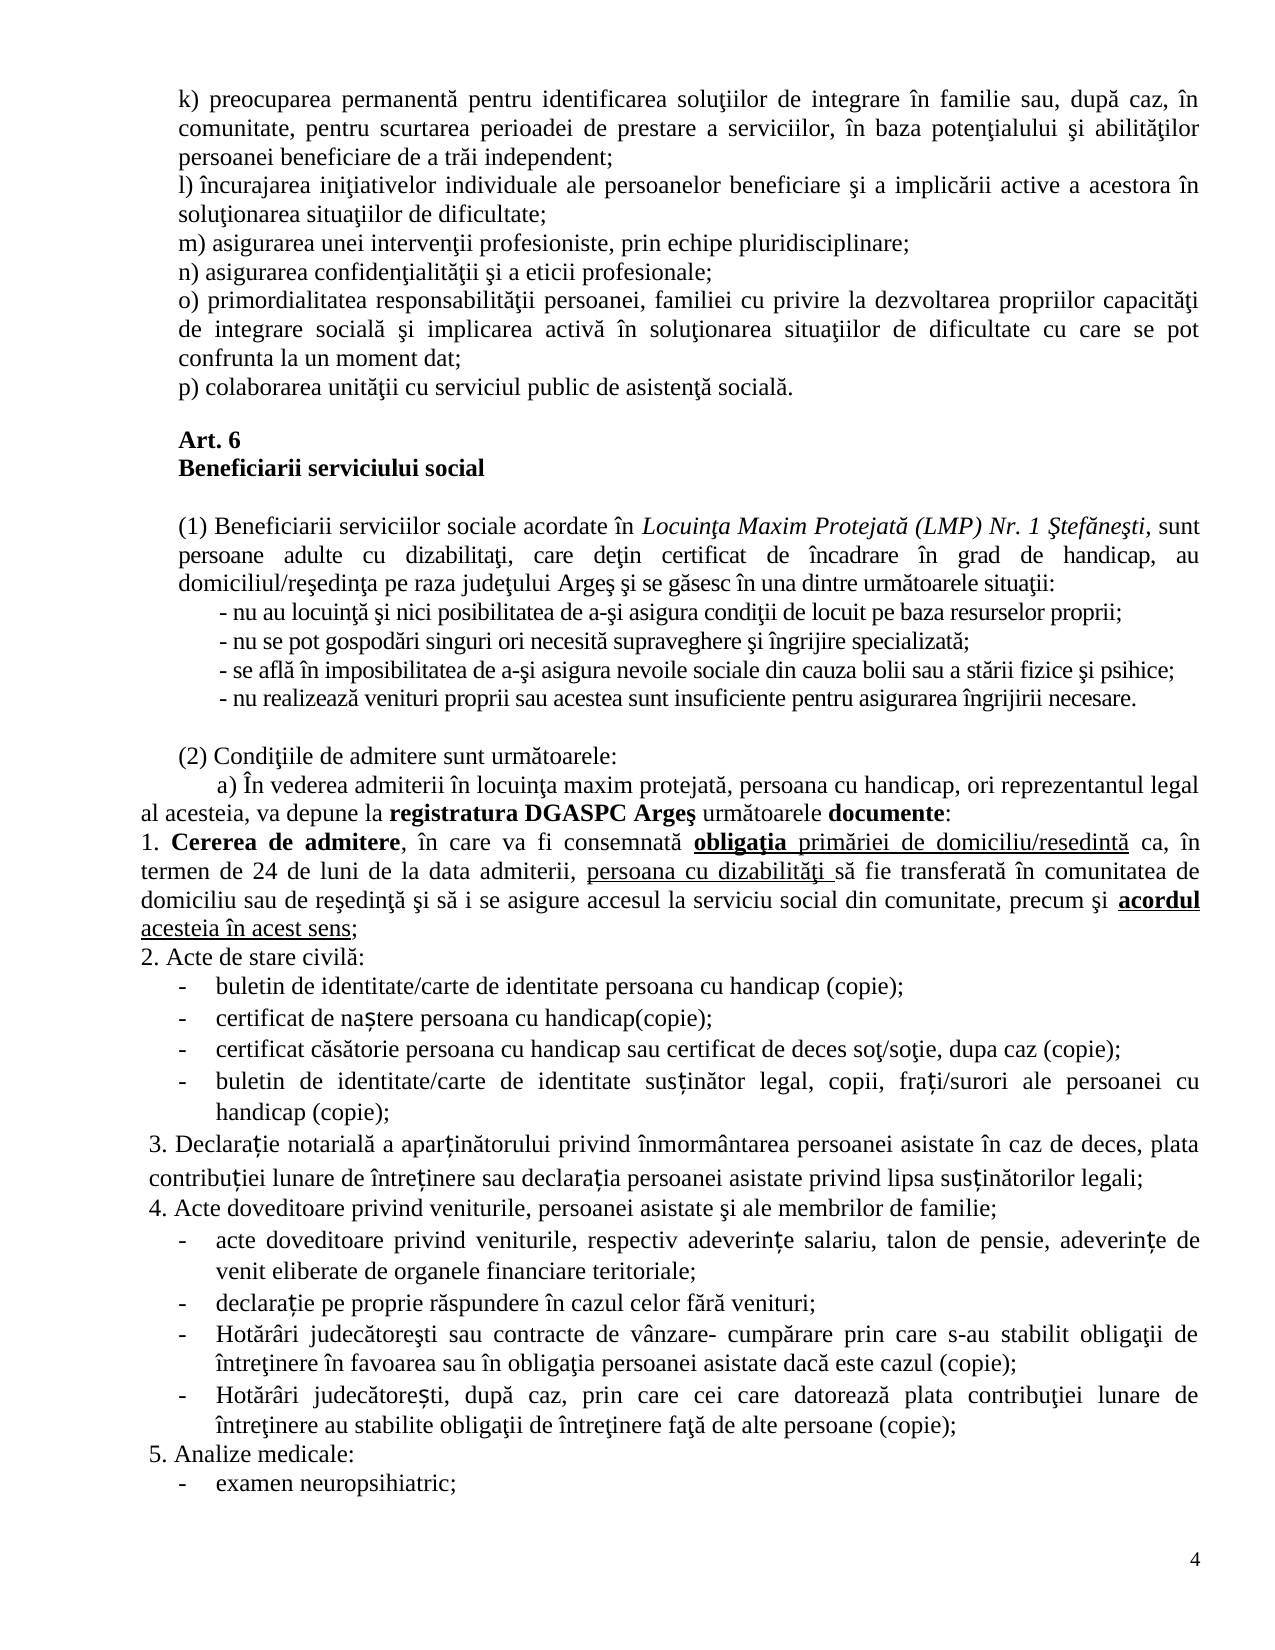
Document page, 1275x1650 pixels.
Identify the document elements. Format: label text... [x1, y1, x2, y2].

text p) colaborarea unităţii cu serviciul public de asistenţă socială. [178, 372, 1200, 401]
list certificat de naștere persoana cu handicap(copie); [178, 1000, 1200, 1034]
list certificat căsătorie persoana cu handicap sau certificat de deces soţ/soţie, dupa caz (copie); [178, 1034, 1200, 1062]
list acte doveditoare privind veniturile, respectiv adeverințe salariu, talon de pensie, adeverințe de venit eliberate de organele financiare teritoriale; [178, 1222, 1200, 1285]
text a) În vederea admiterii în locuinţa maxim protejată, persoana cu handicap, ori reprezentantul legal al acesteia, va depune la registratura DGASPC Argeş următoarele documente: [141, 770, 1200, 827]
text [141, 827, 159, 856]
list buletin de identitate/carte de identitate persoana cu handicap (copie); [178, 971, 1200, 1000]
text o) primordialitatea responsabilităţii persoanei, familiei cu privire la dezvoltarea propriilor capacităţi de integrare socială şi implicarea activă în soluţionarea situaţiilor de dificultate cu care se pot confrunta la un moment dat; [178, 286, 1200, 372]
list buletin de identitate/carte de identitate susținător legal, copii, frați/surori ale persoanei cu handicap (copie); [178, 1062, 1200, 1125]
text m) asigurarea unei intervenţii profesioniste, prin echipe pluridisciplinare; [178, 228, 1200, 257]
text 5. Analize medicale: [148, 1439, 1200, 1468]
text - nu realizează venituri proprii sau acestea sunt insuficiente pentru asigurarea îngrijirii necesare. [178, 683, 1200, 712]
text Beneficiarii serviciului social [178, 453, 1200, 482]
list Hotărâri judecătorești, după caz, prin care cei care datorează plata contribuţiei lunare de întreţinere au stabilite obligaţii de întreţinere faţă de alte persoane (copie); [178, 1377, 1200, 1439]
text Art. 6 [178, 425, 1200, 453]
text (2) Condiţiile de admitere sunt următoarele: [178, 741, 1200, 770]
text l) încurajarea iniţiativelor individuale ale persoanelor beneficiare şi a implicării active a acestora în soluţionarea situaţiilor de dificultate; [178, 171, 1200, 228]
list declarație pe proprie răspundere în cazul celor fără venituri; [178, 1285, 1200, 1319]
text - nu se pot gospodări singuri ori necesită supraveghere şi îngrijire specializată; [178, 626, 1200, 655]
text - se află în imposibilitatea de a-şi asigura nevoile sociale din cauza bolii sau a stării fizice şi psihice; [178, 655, 1200, 683]
list Hotărâri judecătoreşti sau contracte de vânzare- cumpărare prin care s-au stabilit obligaţii de întreţinere în favoarea sau în obligaţia persoanei asistate dacă este cazul (copie); [178, 1319, 1200, 1377]
text 2. Acte de stare civilă: [141, 942, 1200, 971]
text 3. Declarație notarială a aparținătorului privind înmormântarea persoanei asistate în caz de deces, plata contribuției lunare de întreținere sau declarația persoanei asistate privind lipsa susținătorilor legali; [148, 1125, 1200, 1193]
text n) asigurarea confidenţialităţii şi a eticii profesionale; [178, 257, 1200, 286]
text k) preocuparea permanentă pentru identificarea soluţiilor de integrare în familie sau, după caz, în comunitate, pentru scurtarea perioadei de prestare a serviciilor, în baza potenţialului şi abilităţilor persoanei beneficiare de a trăi independent; [178, 84, 1200, 171]
text - nu au locuinţă şi nici posibilitatea de a-şi asigura condiţii de locuit pe baza resurselor proprii; [178, 597, 1200, 626]
list examen neuropsihiatric; [178, 1468, 1200, 1497]
text 1. Cererea de admitere, în care va fi consemnată obligaţia primăriei de domiciliu/resedintă ca, în termen de 24 de luni de la data admiterii, persoana cu dizabilităţi să fie transferată în comunitatea de domiciliu sau de reşedinţă şi să i se asigure accesul la serviciu social din comunitate, precum şi acordul acesteia în acest sens; [141, 913, 1200, 942]
text (1) Beneficiarii serviciilor sociale acordate în Locuinţa Maxim Protejată (LMP) Nr. 1 Ştefăneşti, sunt persoane adulte cu dizabilitaţi, care deţin certificat de încadrare în grad de handicap, au domiciliul/reşedinţa pe raza judeţului Argeş şi se găsesc în una dintre următoarele situaţii: [178, 511, 1200, 597]
text 4. Acte doveditoare privind veniturile, persoanei asistate şi ale membrilor de familie; [148, 1193, 1200, 1222]
